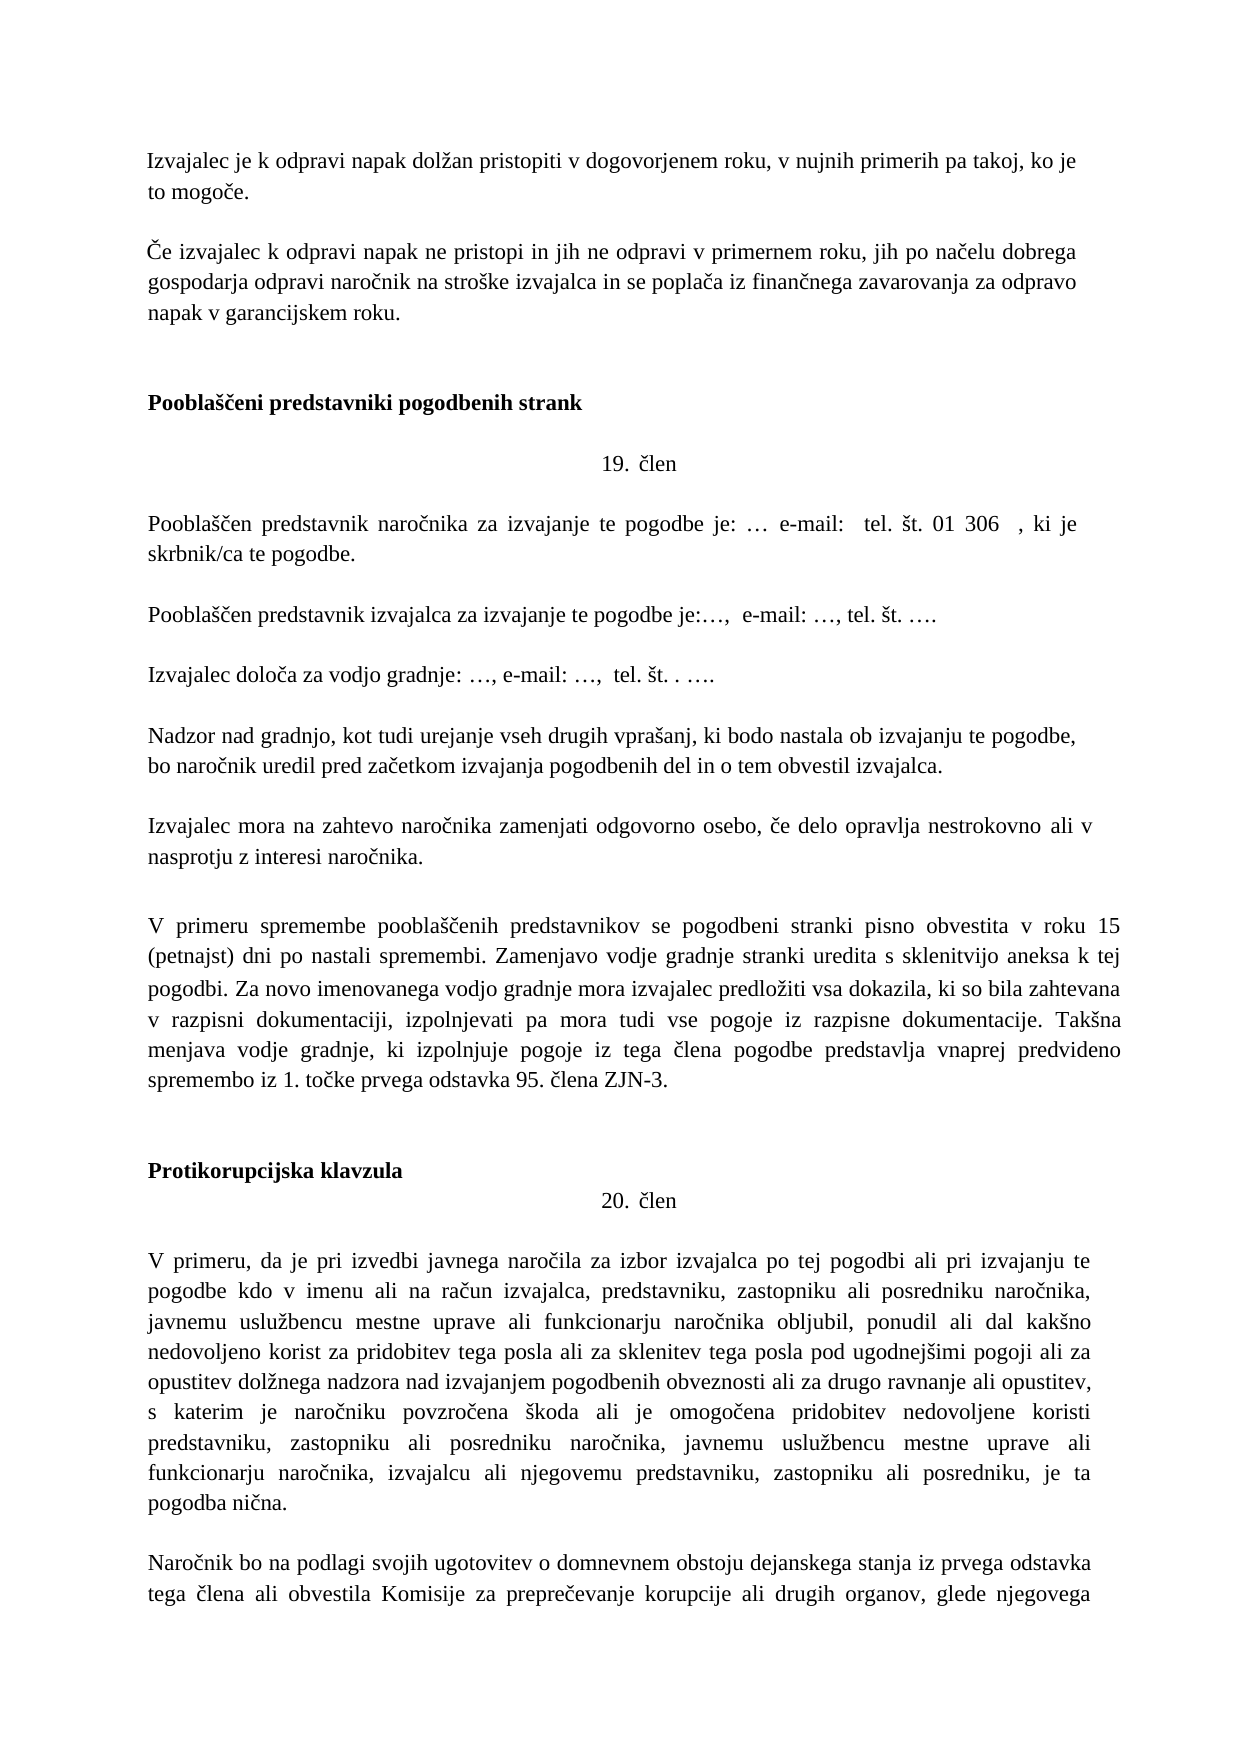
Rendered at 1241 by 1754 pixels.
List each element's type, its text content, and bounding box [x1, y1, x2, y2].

text Če izvajalec k odpravi napak ne pristopi in jih ne odpravi v primernem roku, jih po načelu dobrega gospodarja odpravi naročnik na stroške izvajalca in se poplača iz finančnega zavarovanja za odpravo napak v garancijskem roku. [146, 238, 1078, 325]
list člen [185, 1187, 1093, 1213]
text Izvajalec določa za vodjo gradnje: …, e-mail: …, tel. št. . …. [148, 661, 1078, 687]
text Protikorupcijska klavzula [148, 1157, 1122, 1183]
text Izvajalec je k odpravi napak dolžan pristopiti v dogovorjenem roku, v nujnih primerih pa takoj, ko je to mogoče. [146, 148, 1078, 204]
text Pooblaščen predstavnik izvajalca za izvajanje te pogodbe je:…, e-mail: …, tel. št. …. [148, 601, 1078, 627]
text Pooblaščeni predstavniki pogodbenih strank [148, 389, 1122, 416]
text Izvajalec mora na zahtevo naročnika zamenjati odgovorno osebo, če delo opravlja nestrokovno ali v nasprotju z interesi naročnika. [148, 813, 1093, 869]
text Nadzor nad gradnjo, kot tudi urejanje vseh drugih vprašanj, ki bodo nastala ob izvajanju te pogodbe, bo naročnik uredil pred začetkom izvajanja pogodbenih del in o tem obvestil izvajalca. [148, 722, 1078, 778]
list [148, 1549, 1093, 1606]
text V primeru spremembe pooblaščenih predstavnikov se pogodbeni stranki pisno obvestita v roku 15 (petnajst) dni po nastali spremembi. Zamenjavo vodje gradnje stranki uredita s sklenitvijo aneksa k tej pogodbi. Za novo imenovanega vodjo gradnje mora izvajalec predložiti vsa dokazila, ki so bila zahtevana v razpisni dokumentaciji, izpolnjevati pa mora tudi vse pogoje iz razpisne dokumentacije. Takšna menjava vodje gradnje, ki izpolnjuje pogoje iz tega člena pogodbe predstavlja vnaprej predvideno spremembo iz 1. točke prvega odstavka 95. člena ZJN-3. [148, 912, 1122, 1092]
list člen [185, 450, 1093, 476]
text V primeru, da je pri izvedbi javnega naročila za izbor izvajalca po tej pogodbi ali pri izvajanju te pogodbe kdo v imenu ali na račun izvajalca, predstavniku, zastopniku ali posredniku naročnika, javnemu uslužbencu mestne uprave ali funkcionarju naročnika obljubil, ponudil ali dal kakšno nedovoljeno korist za pridobitev tega posla ali za sklenitev tega posla pod ugodnejšimi pogoji ali za opustitev dolžnega nadzora nad izvajanjem pogodbenih obveznosti ali za drugo ravnanje ali opustitev, s katerim je naročniku povzročena škoda ali je omogočena pridobitev nedovoljene koristi predstavniku, zastopniku ali posredniku naročnika, javnemu uslužbencu mestne uprave ali funkcionarju naročnika, izvajalcu ali njegovemu predstavniku, zastopniku ali posredniku, je ta pogodba nična. [148, 1247, 1093, 1515]
text Pooblaščen predstavnik naročnika za izvajanje te pogodbe je: … e-mail: tel. št. 01 306 , ki je skrbnik/ca te pogodbe. [148, 510, 1078, 567]
